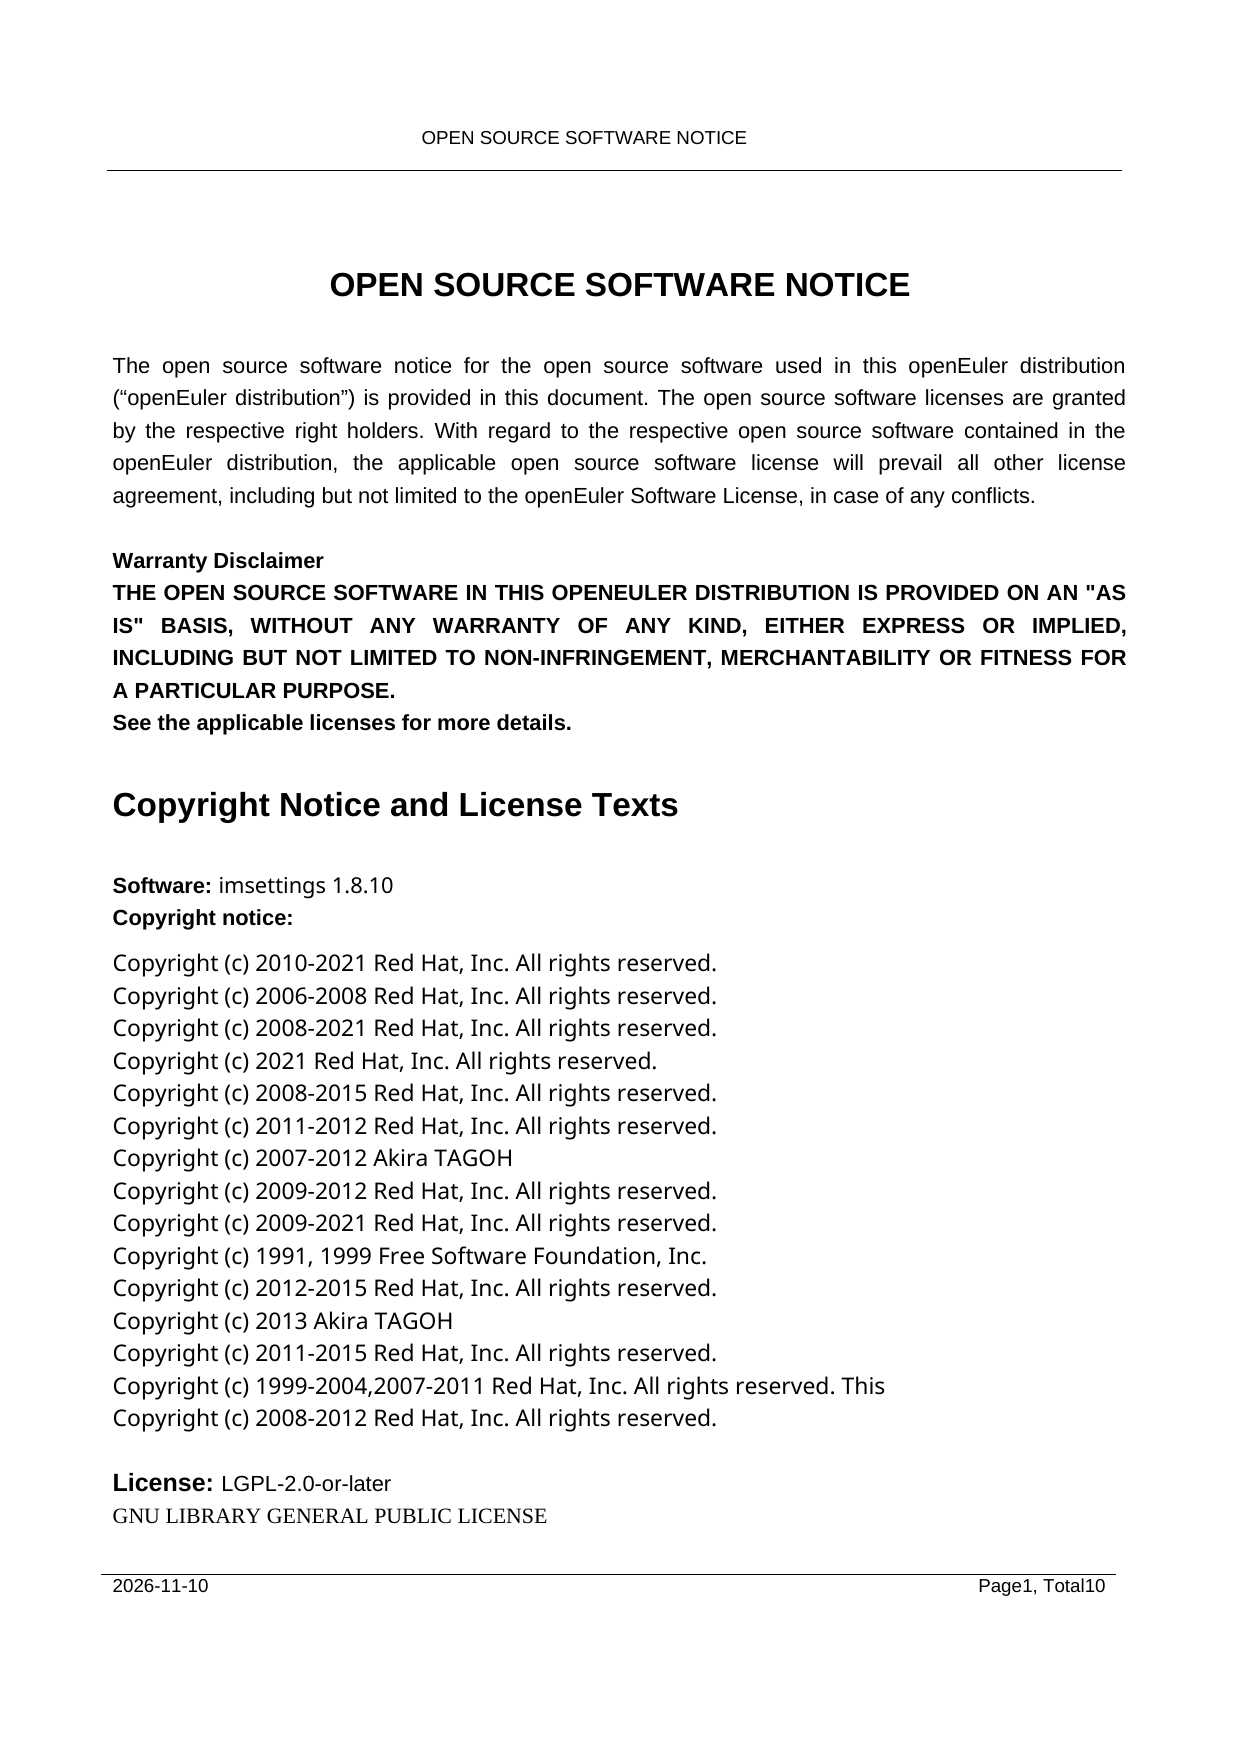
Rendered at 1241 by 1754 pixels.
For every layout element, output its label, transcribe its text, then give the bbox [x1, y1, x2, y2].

text The open source software notice for the open source software used in this openEuler distribution (“openEuler distribution”) is provided in this document. The open source software licenses are granted by the respective right holders. With regard to the respective open source software contained in the openEuler distribution, the applicable open source software license will prevail all other license agreement, including but not limited to the openEuler Software License, in case of any conflicts. [112, 349, 1128, 511]
text OPEN SOURCE SOFTWARE NOTICE [112, 251, 1128, 316]
text Copyright Notice and License Texts [112, 771, 1128, 836]
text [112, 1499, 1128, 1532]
text Copyright notice: [112, 901, 1128, 934]
text Copyright (c) 2010-2021 Red Hat, Inc. All rights reserved. Copyright (c) 2006-2008 Red Hat, Inc. All rights reserved. Copyright (c) 2008-2021 Red Hat, Inc. All rights reserved. Copyright (c) 2021 Red Hat, Inc. All rights reserved. Copyright (c) 2008-2015 Red Hat, Inc. All rights reserved. Copyright (c) 2011-2012 Red Hat, Inc. All rights reserved. Copyright (c) 2007-2012 Akira TAGOH Copyright (c) 2009-2012 Red Hat, Inc. All rights reserved. Copyright (c) 2009-2021 Red Hat, Inc. All rights reserved. Copyright (c) 1991, 1999 Free Software Foundation, Inc. Copyright (c) 2012-2015 Red Hat, Inc. All rights reserved. Copyright (c) 2013 Akira TAGOH Copyright (c) 2011-2015 Red Hat, Inc. All rights reserved. Copyright (c) 1999-2004,2007-2011 Red Hat, Inc. All rights reserved. This Copyright (c) 2008-2012 Red Hat, Inc. All rights reserved. [112, 947, 1128, 1467]
title Software: imsettings 1.8.10 [112, 869, 1128, 901]
text Warranty Disclaimer [112, 544, 1128, 576]
text License: LGPL-2.0-or-later [112, 1467, 1128, 1499]
text THE OPEN SOURCE SOFTWARE IN THIS OPENEULER DISTRIBUTION IS PROVIDED ON AN "AS IS" BASIS, WITHOUT ANY WARRANTY OF ANY KIND, EITHER EXPRESS OR IMPLIED, INCLUDING BUT NOT LIMITED TO NON-INFRINGEMENT, MERCHANTABILITY OR FITNESS FOR A PARTICULAR PURPOSE. See the applicable licenses for more details. [112, 576, 1128, 739]
